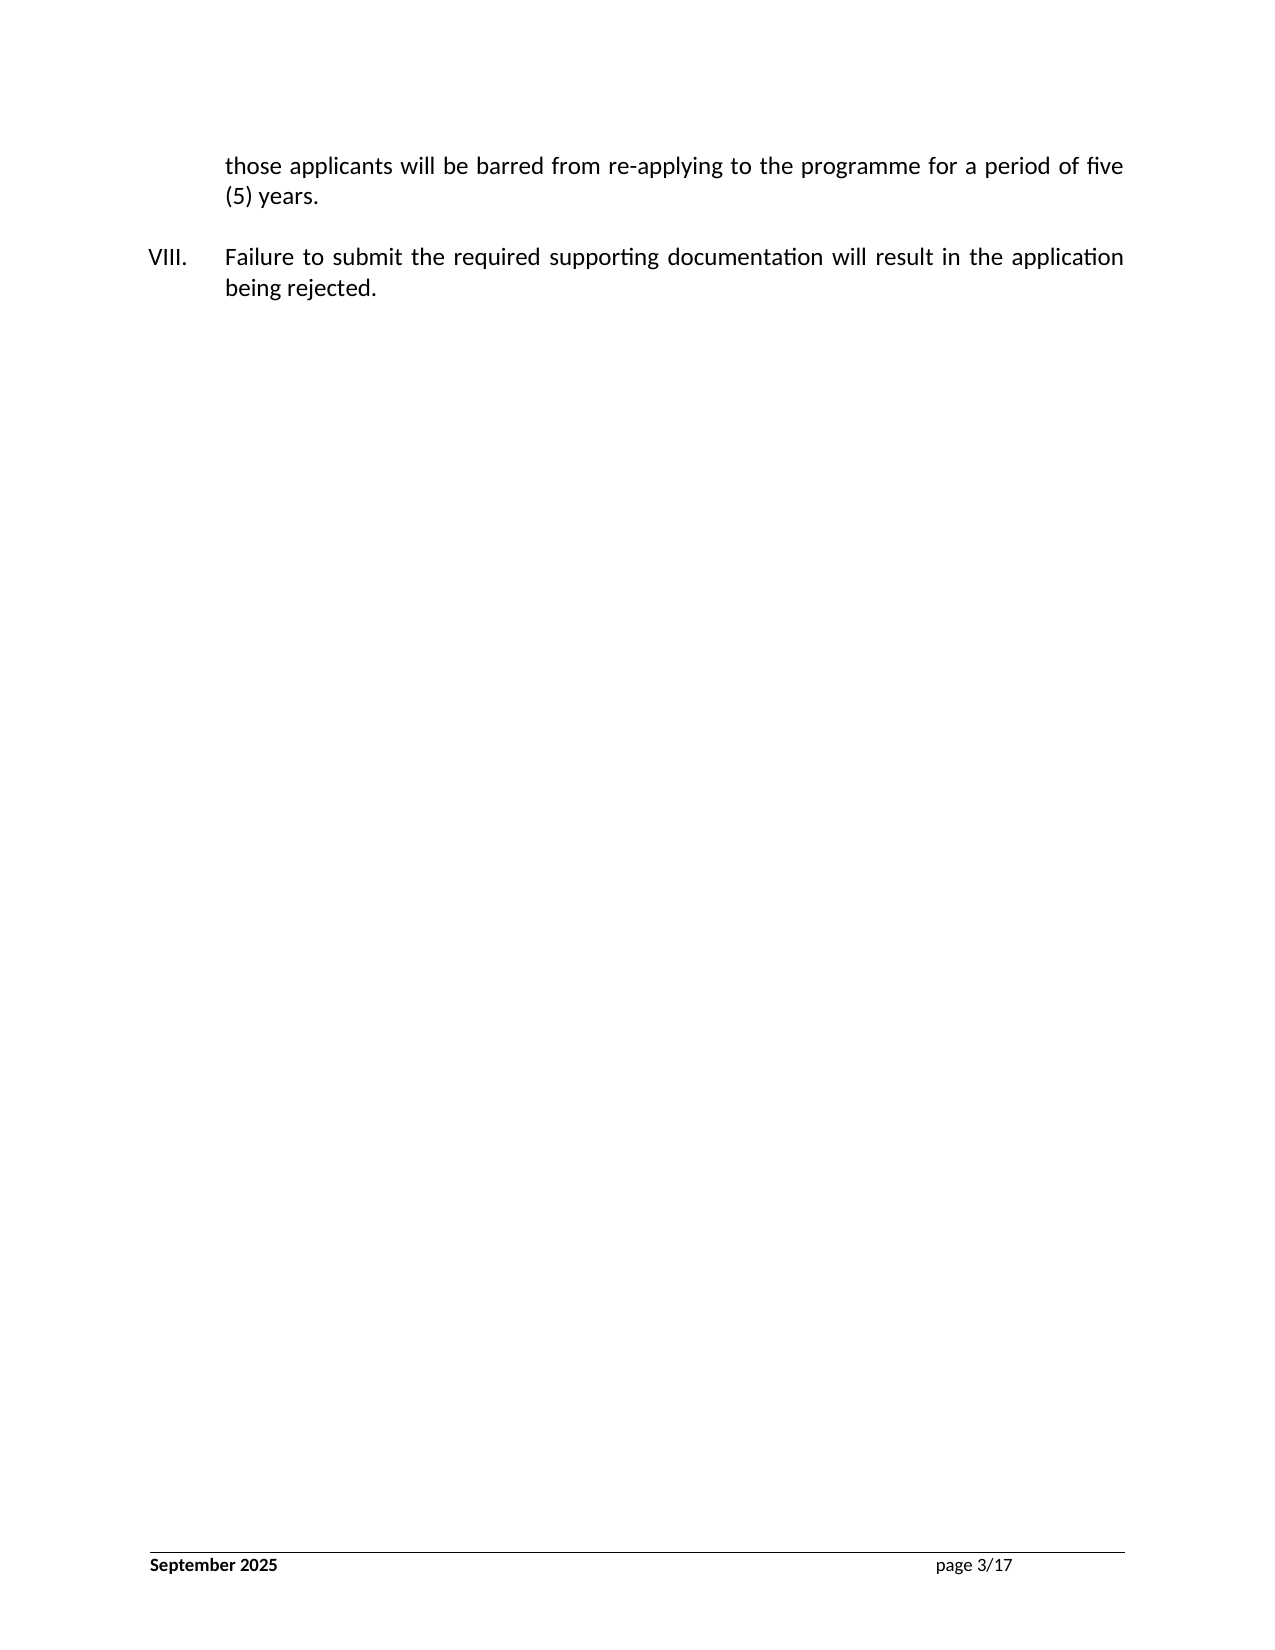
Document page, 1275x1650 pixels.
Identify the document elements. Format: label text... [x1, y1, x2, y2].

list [187, 150, 1125, 211]
list Failure to submit the required supporting documentation will result in the application being rejected. [187, 242, 1125, 303]
